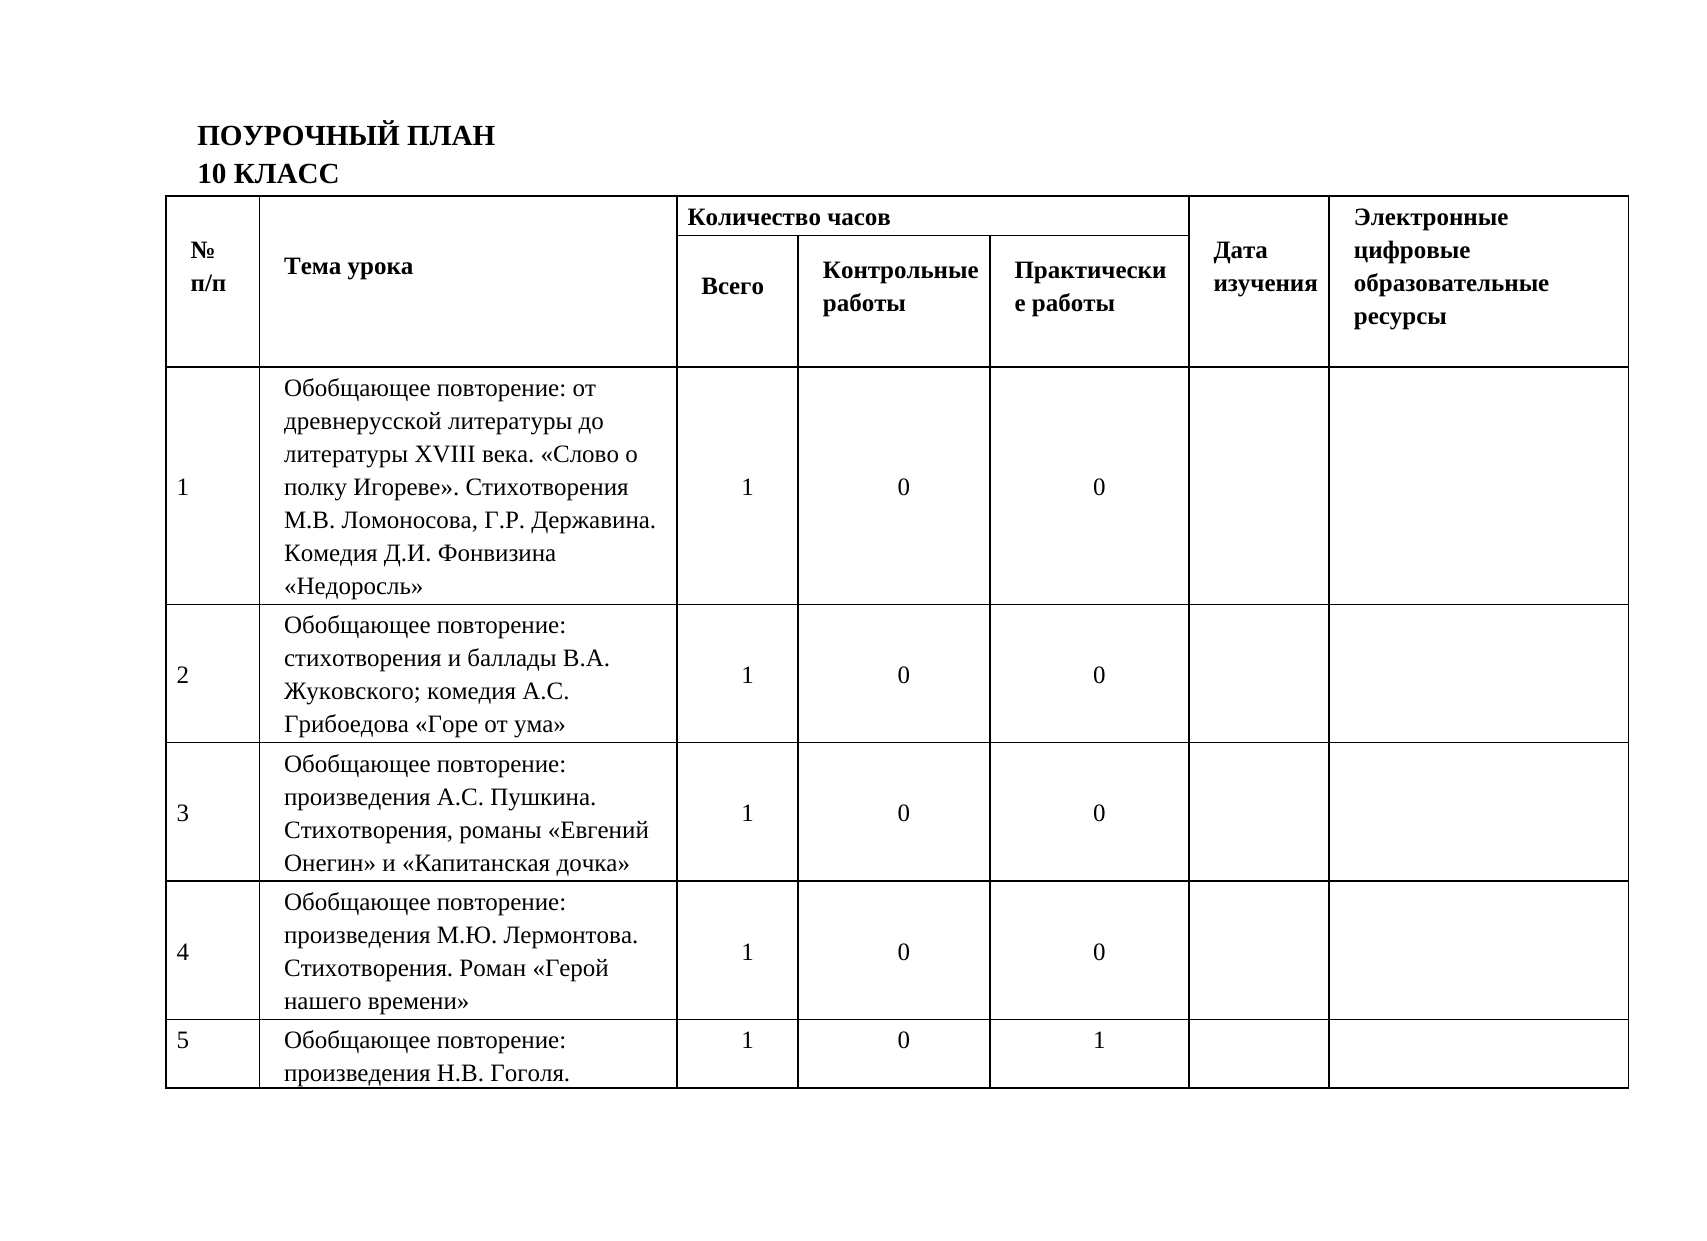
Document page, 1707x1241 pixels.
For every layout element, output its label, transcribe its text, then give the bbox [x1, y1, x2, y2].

table_cell 5 [167, 1020, 259, 1087]
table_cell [260, 1020, 676, 1087]
table_cell 1 [678, 1020, 797, 1087]
table_cell Практические работы [991, 236, 1188, 366]
table_cell Обобщающее повторение: стихотворения и баллады В.А. Жуковского; комедия А.С. Грибоедова «Горе от ума» [260, 605, 676, 742]
table_header № п/п [167, 197, 259, 366]
table_header Электронные цифровые образовательные ресурсы [1330, 197, 1628, 366]
table_cell [1330, 1020, 1628, 1087]
table_cell 0 [799, 368, 989, 603]
text 10 КЛАСС [190, 157, 1618, 190]
table_cell [1190, 1020, 1328, 1087]
table_header Тема урока [260, 197, 676, 366]
table_cell [1190, 882, 1328, 1019]
text ПОУРОЧНЫЙ ПЛАН [190, 118, 1618, 152]
table_cell Обобщающее повторение: произведения М.Ю. Лермонтова. Стихотворения. Роман «Герой нашего времени» [260, 882, 676, 1019]
table_cell 0 [991, 605, 1188, 742]
table_cell 1 [678, 368, 797, 603]
table_cell 3 [167, 743, 259, 880]
table_cell 1 [678, 605, 797, 742]
table_cell Обобщающее повторение: от древнерусской литературы до литературы XVIII века. «Слово о полку Игореве». Стихотворения М.В. Ломоносова, Г.Р. Державина. Комедия Д.И. Фонвизина «Недоросль» [260, 368, 676, 603]
table_cell 0 [991, 743, 1188, 880]
table_cell 4 [167, 882, 259, 1019]
table_cell 0 [799, 743, 989, 880]
table_cell 0 [799, 1020, 989, 1087]
table_cell 0 [991, 882, 1188, 1019]
table_cell Контрольные работы [799, 236, 989, 366]
table_cell [1330, 882, 1628, 1019]
table_cell 1 [678, 882, 797, 1019]
table_cell 2 [167, 605, 259, 742]
table_cell 0 [799, 605, 989, 742]
table_cell [1330, 605, 1628, 742]
table_cell Всего [678, 236, 797, 366]
table_header Дата изучения [1190, 197, 1328, 366]
table_cell 1 [167, 368, 259, 603]
table_cell Обобщающее повторение: произведения А.С. Пушкина. Стихотворения, романы «Евгений Онегин» и «Капитанская дочка» [260, 743, 676, 880]
table_cell [1330, 368, 1628, 603]
table_cell 0 [799, 882, 989, 1019]
table_cell [1190, 368, 1328, 603]
table_cell [1190, 743, 1328, 880]
table_cell 1 [678, 743, 797, 880]
table_cell [1330, 743, 1628, 880]
table_cell 1 [991, 1020, 1188, 1087]
table_cell 0 [991, 368, 1188, 603]
table_cell [1190, 605, 1328, 742]
table_header Количество часов [678, 197, 1188, 234]
